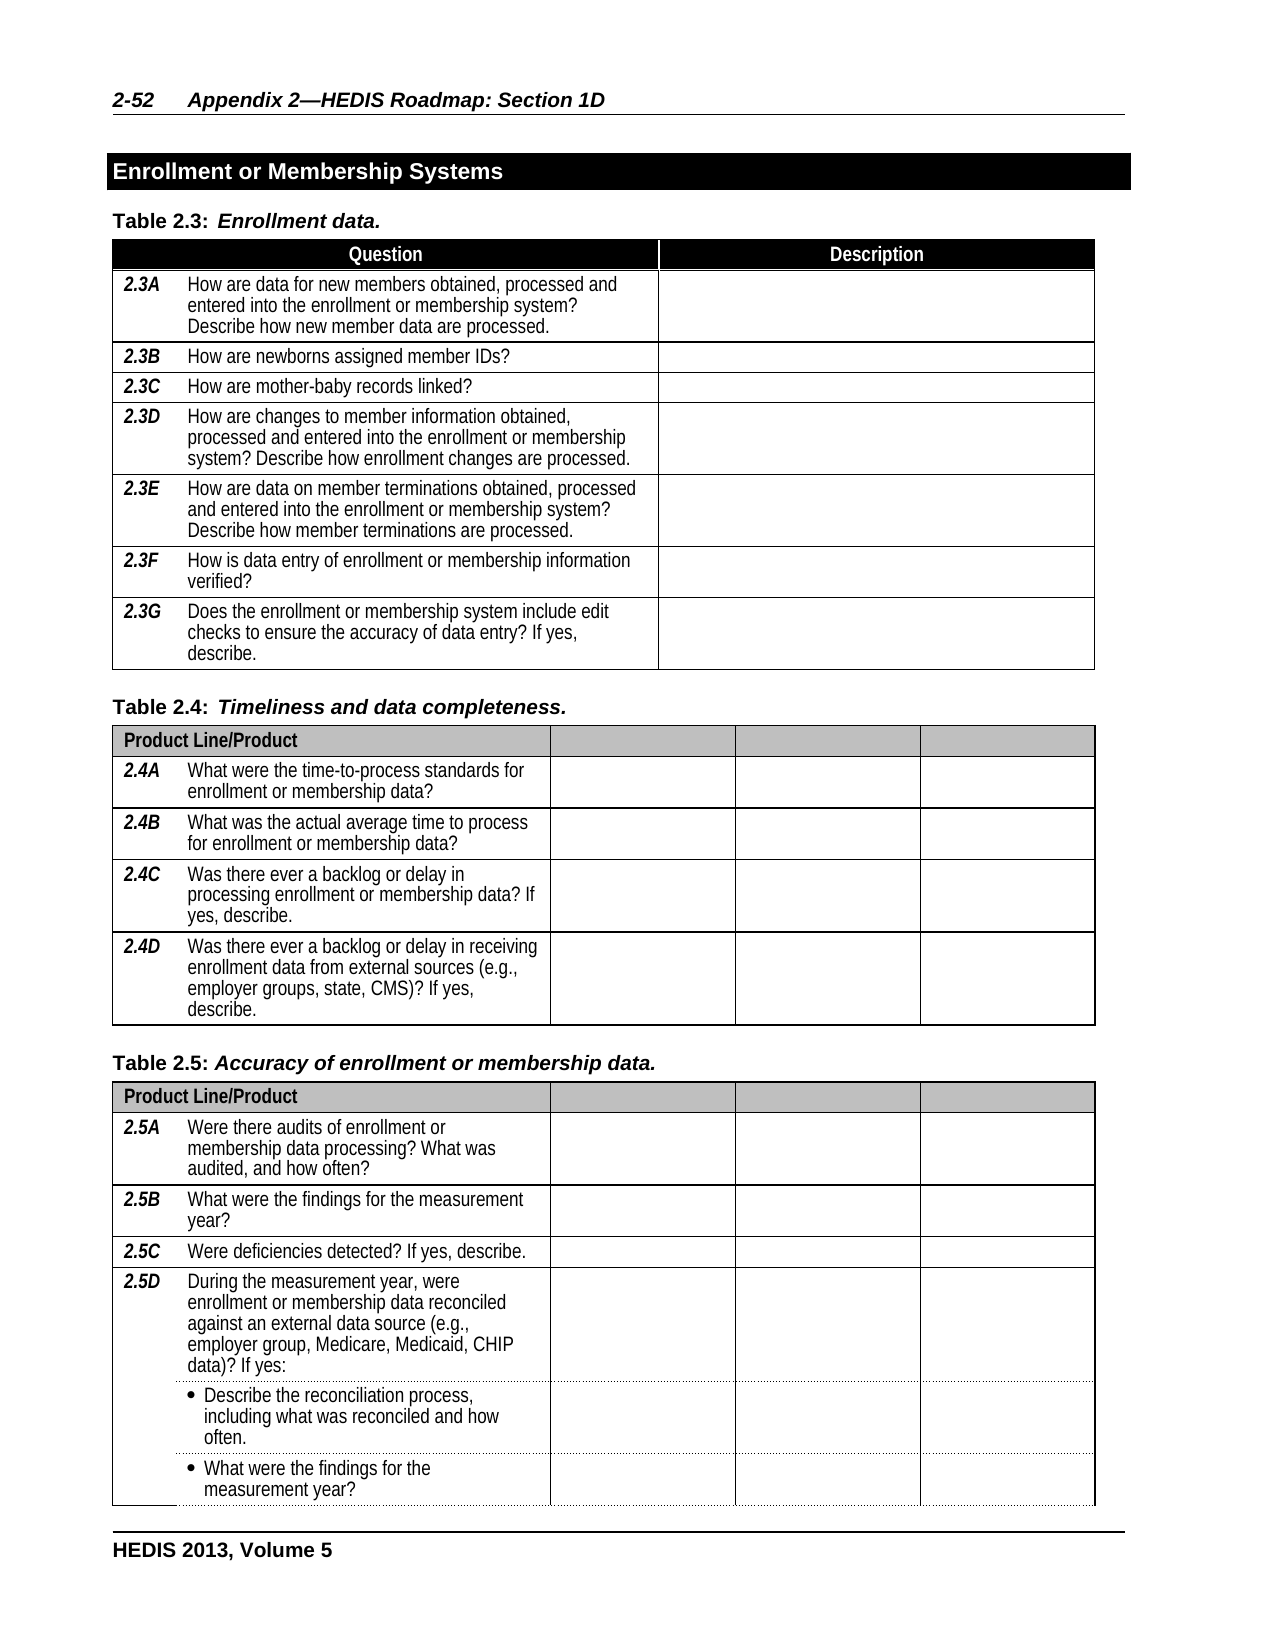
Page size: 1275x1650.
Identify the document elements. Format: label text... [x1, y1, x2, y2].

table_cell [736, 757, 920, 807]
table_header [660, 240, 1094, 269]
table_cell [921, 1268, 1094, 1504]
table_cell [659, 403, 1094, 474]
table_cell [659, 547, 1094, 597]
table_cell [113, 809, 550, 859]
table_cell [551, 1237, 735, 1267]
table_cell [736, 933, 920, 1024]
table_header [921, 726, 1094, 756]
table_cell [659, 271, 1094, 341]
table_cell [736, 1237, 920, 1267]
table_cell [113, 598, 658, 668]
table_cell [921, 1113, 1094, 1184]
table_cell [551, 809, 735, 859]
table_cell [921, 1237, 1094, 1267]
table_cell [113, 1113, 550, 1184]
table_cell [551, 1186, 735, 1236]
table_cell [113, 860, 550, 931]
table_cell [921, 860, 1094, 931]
text Table 2.5: Accuracy of enrollment or membership data. [112, 1051, 1125, 1075]
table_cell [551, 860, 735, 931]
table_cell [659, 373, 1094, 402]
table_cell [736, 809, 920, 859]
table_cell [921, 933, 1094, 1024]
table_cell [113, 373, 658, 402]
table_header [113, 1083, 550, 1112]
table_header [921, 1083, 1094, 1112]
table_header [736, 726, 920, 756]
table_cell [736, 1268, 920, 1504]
text Table 2.3: Enrollment data. [112, 209, 1125, 233]
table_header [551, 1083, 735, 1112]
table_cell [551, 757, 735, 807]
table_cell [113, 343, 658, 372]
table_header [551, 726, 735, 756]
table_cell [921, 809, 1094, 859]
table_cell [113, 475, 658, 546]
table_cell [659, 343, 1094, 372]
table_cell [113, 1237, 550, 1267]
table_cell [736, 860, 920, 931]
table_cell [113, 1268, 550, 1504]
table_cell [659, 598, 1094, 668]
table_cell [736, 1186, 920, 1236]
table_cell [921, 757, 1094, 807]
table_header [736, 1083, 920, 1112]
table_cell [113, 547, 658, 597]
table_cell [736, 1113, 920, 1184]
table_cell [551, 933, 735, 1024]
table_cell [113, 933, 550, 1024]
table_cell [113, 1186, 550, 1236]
text Enrollment or Membership Systems [108, 154, 1129, 189]
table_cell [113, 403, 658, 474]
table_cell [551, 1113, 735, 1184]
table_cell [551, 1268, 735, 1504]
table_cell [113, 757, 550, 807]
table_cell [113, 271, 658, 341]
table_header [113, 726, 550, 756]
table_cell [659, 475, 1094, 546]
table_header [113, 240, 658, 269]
text Table 2.4: Timeliness and data completeness. [112, 694, 1125, 718]
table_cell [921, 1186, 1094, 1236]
